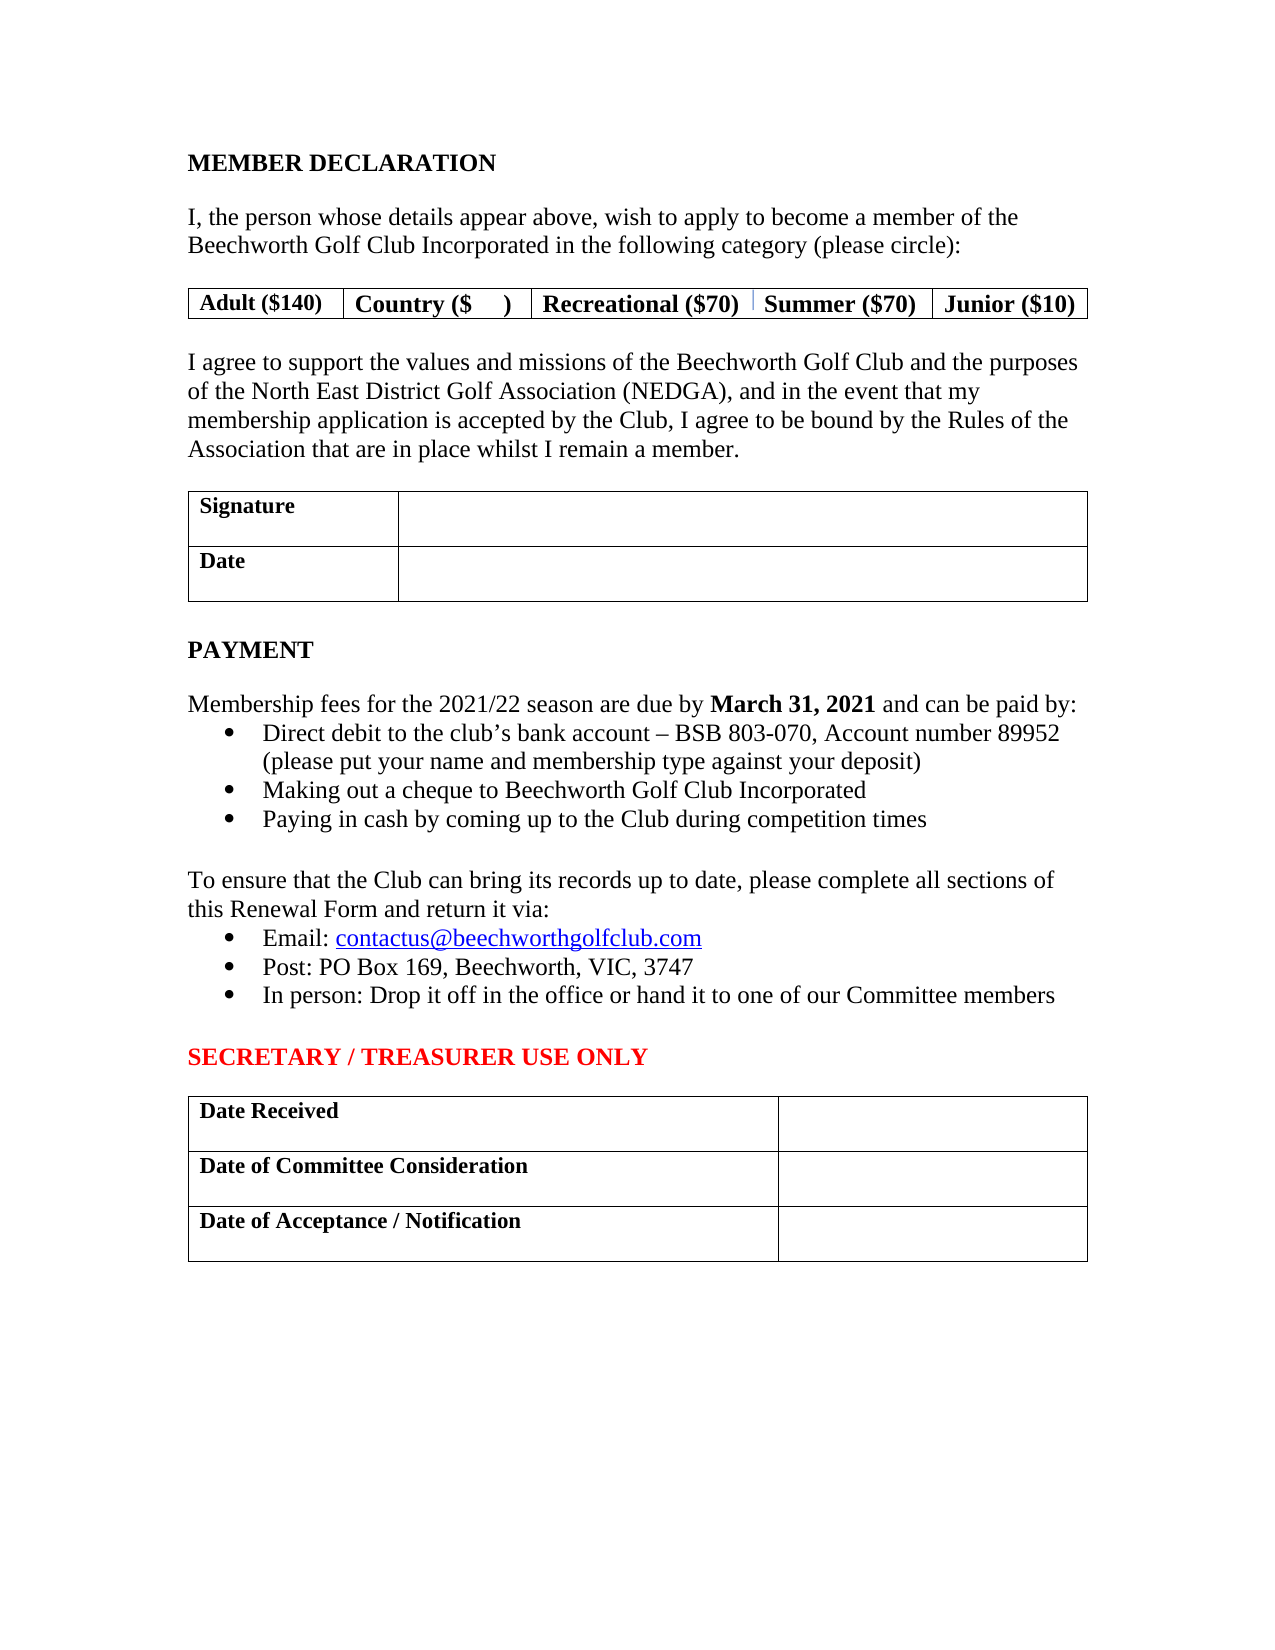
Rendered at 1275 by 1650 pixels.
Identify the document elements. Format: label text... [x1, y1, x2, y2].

table_header Date Received [189, 1097, 778, 1151]
list In person: Drop it off in the office or hand it to one of our Committee members [225, 981, 1087, 1009]
text PAYMENT [187, 635, 1087, 664]
table_cell [779, 1152, 1087, 1206]
table_cell [779, 1207, 1087, 1261]
text To ensure that the Club can bring its records up to date, please complete all sections of this Renewal Form and return it via: [187, 866, 1087, 923]
table_header [779, 1097, 1087, 1151]
table_header Adult ($140) [189, 289, 343, 318]
list Paying in cash by coming up to the Club during competition times [225, 804, 1088, 833]
list Email: contactus@beechworthgolfclub.com [225, 923, 1087, 952]
table_header Signature [189, 492, 398, 546]
table_header Junior ($10) [933, 289, 1087, 318]
table_cell Date of Committee Consideration [189, 1152, 778, 1206]
text I agree to support the values and missions of the Beechworth Golf Club and the purposes of the North East District Golf Association (NEDGA), and in the event that my membership application is accepted by the Club, I agree to be bound by the Rules of the Association that are in place whilst I remain a member. [187, 347, 1087, 462]
list Direct debit to the club’s bank account – BSB 803-070, Account number 89952 (please put your name and membership type against your deposit) [225, 718, 1088, 775]
text MEMBER DECLARATION [187, 148, 1087, 176]
text Membership fees for the 2021/22 season are due by March 31, 2021 and can be paid by: [187, 689, 1088, 718]
list Post: PO Box 169, Beechworth, VIC, 3747 [225, 952, 1087, 981]
table_cell Date of Acceptance / Notification [189, 1207, 778, 1261]
table_cell [399, 547, 1087, 601]
list Making out a cheque to Beechworth Golf Club Incorporated [225, 775, 1088, 804]
table_header Recreational ($70) Summer ($70) [532, 289, 932, 318]
table_header [399, 492, 1087, 546]
table_header Country ($ ) [344, 289, 531, 318]
text SECRETARY / TREASURER USE ONLY [187, 1042, 1087, 1071]
table_cell Date [189, 547, 398, 601]
text I, the person whose details appear above, wish to apply to become a member of the Beechworth Golf Club Incorporated in the following category (please circle): [187, 202, 1087, 259]
